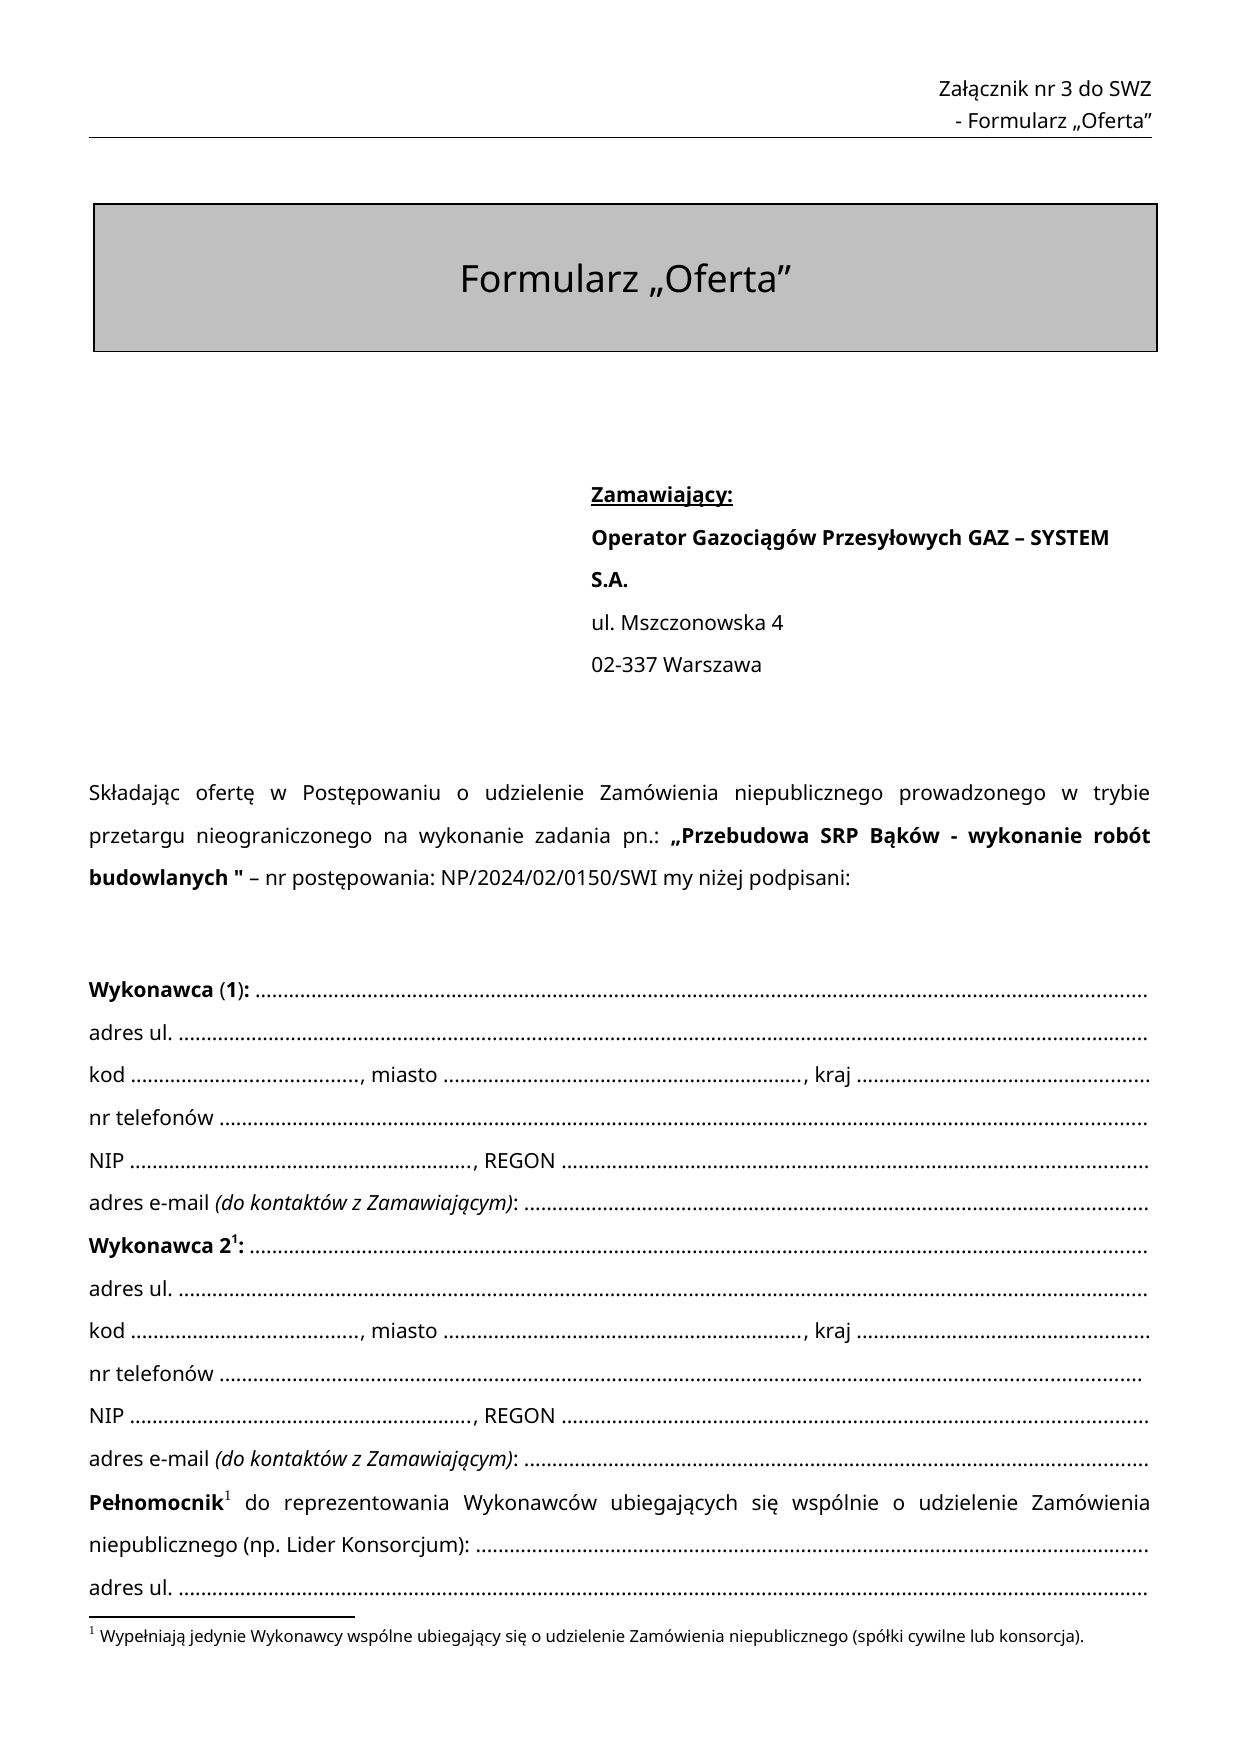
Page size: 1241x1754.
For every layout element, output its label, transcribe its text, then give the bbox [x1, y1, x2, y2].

text Składając ofertę w Postępowaniu o udzielenie Zamówienia niepublicznego prowadzonego w trybie przetargu nieograniczonego na wykonanie zadania pn.: „Przebudowa SRP Bąków - wykonanie robót budowlanych " – nr postępowania: NP/2024/02/0150/SWI my niżej podpisani: [89, 778, 1152, 892]
text Wykonawca 2: [89, 1231, 1152, 1259]
text nr telefonów [89, 1359, 1152, 1387]
text ul. Mszczonowska 4 [591, 608, 1152, 636]
text adres ul. [89, 1274, 1152, 1302]
text Operator Gazociągów Przesyłowych GAZ – SYSTEM S.A. [591, 523, 1152, 594]
text Zamawiający: [591, 480, 1152, 508]
text Pełnomocnik1 do reprezentowania Wykonawców ubiegających się wspólnie o udzielenie Zamówienia niepublicznego (np. Lider Konsorcjum): [89, 1487, 1152, 1559]
text Wykonawca (1): [89, 975, 1152, 1004]
text kod , miasto , kraj [89, 1061, 1152, 1089]
text nr telefonów [89, 1103, 1152, 1132]
text NIP , REGON [89, 1401, 1152, 1430]
text adres ul. [89, 1573, 1152, 1601]
text adres ul. [89, 1018, 1152, 1046]
table_header Formularz „Oferta” [95, 205, 1156, 351]
text 02-337 Warszawa [591, 650, 1152, 679]
text adres e-mail (do kontaktów z Zamawiającym): [89, 1188, 1152, 1217]
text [89, 1444, 1152, 1472]
text kod , miasto , kraj [89, 1316, 1152, 1345]
text NIP , REGON [89, 1146, 1152, 1174]
